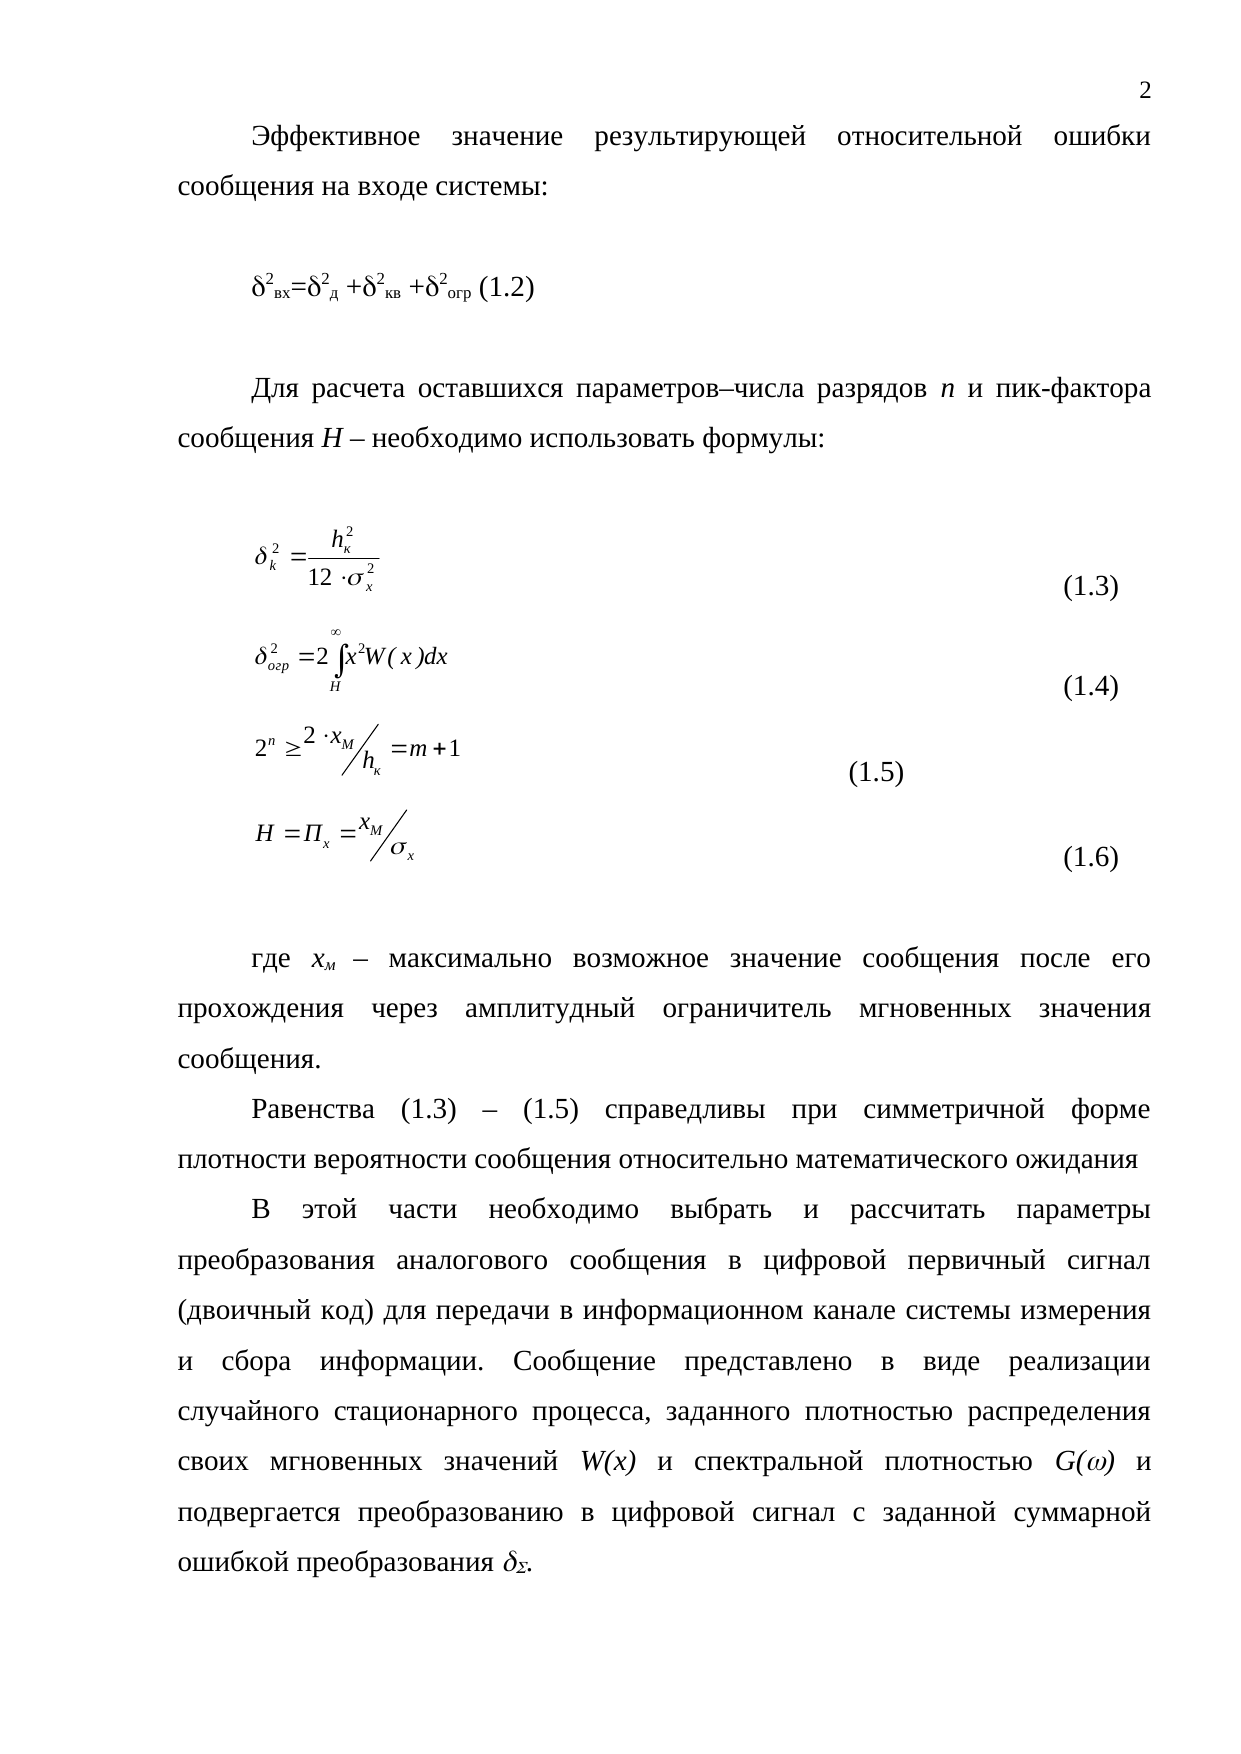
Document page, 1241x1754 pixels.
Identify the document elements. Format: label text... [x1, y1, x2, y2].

text В этой части необходимо выбрать и рассчитать параметры преобразования аналогового сообщения в цифровой первичный сигнал (двоичный код) для передачи в информационном канале системы измерения и сбора информации. Сообщение представлено в виде реализации случайного стационарного процесса, заданного плотностью распределения своих мгновенных значений W(x) и спектральной плотностью G() и подвергается преобразованию в цифровой сигнал с заданной суммарной ошибкой преобразования . [177, 1192, 1152, 1578]
text (1.3) [177, 521, 1152, 602]
text Эффективное значение результирующей относительной ошибки сообщения на входе системы: [177, 118, 1152, 202]
text где xм – максимально возможное значение сообщения после его прохождения через амплитудный ограничитель мгновенных значения сообщения. [177, 940, 1152, 1074]
text Для расчета оставшихся параметров–числа разрядов n и пик-фактора сообщения Н – необходимо использовать формулы: [177, 370, 1152, 454]
text (1.6) [177, 804, 1152, 873]
text (1.5) [177, 718, 1152, 787]
text Равенства (1.3) – (1.5) справедливы при симметричной форме плотности вероятности сообщения относительно математического ожидания [177, 1091, 1152, 1175]
text (1.4) [177, 619, 1152, 702]
text 2вх=2д +2кв +2огр (1.2) [177, 269, 1152, 303]
